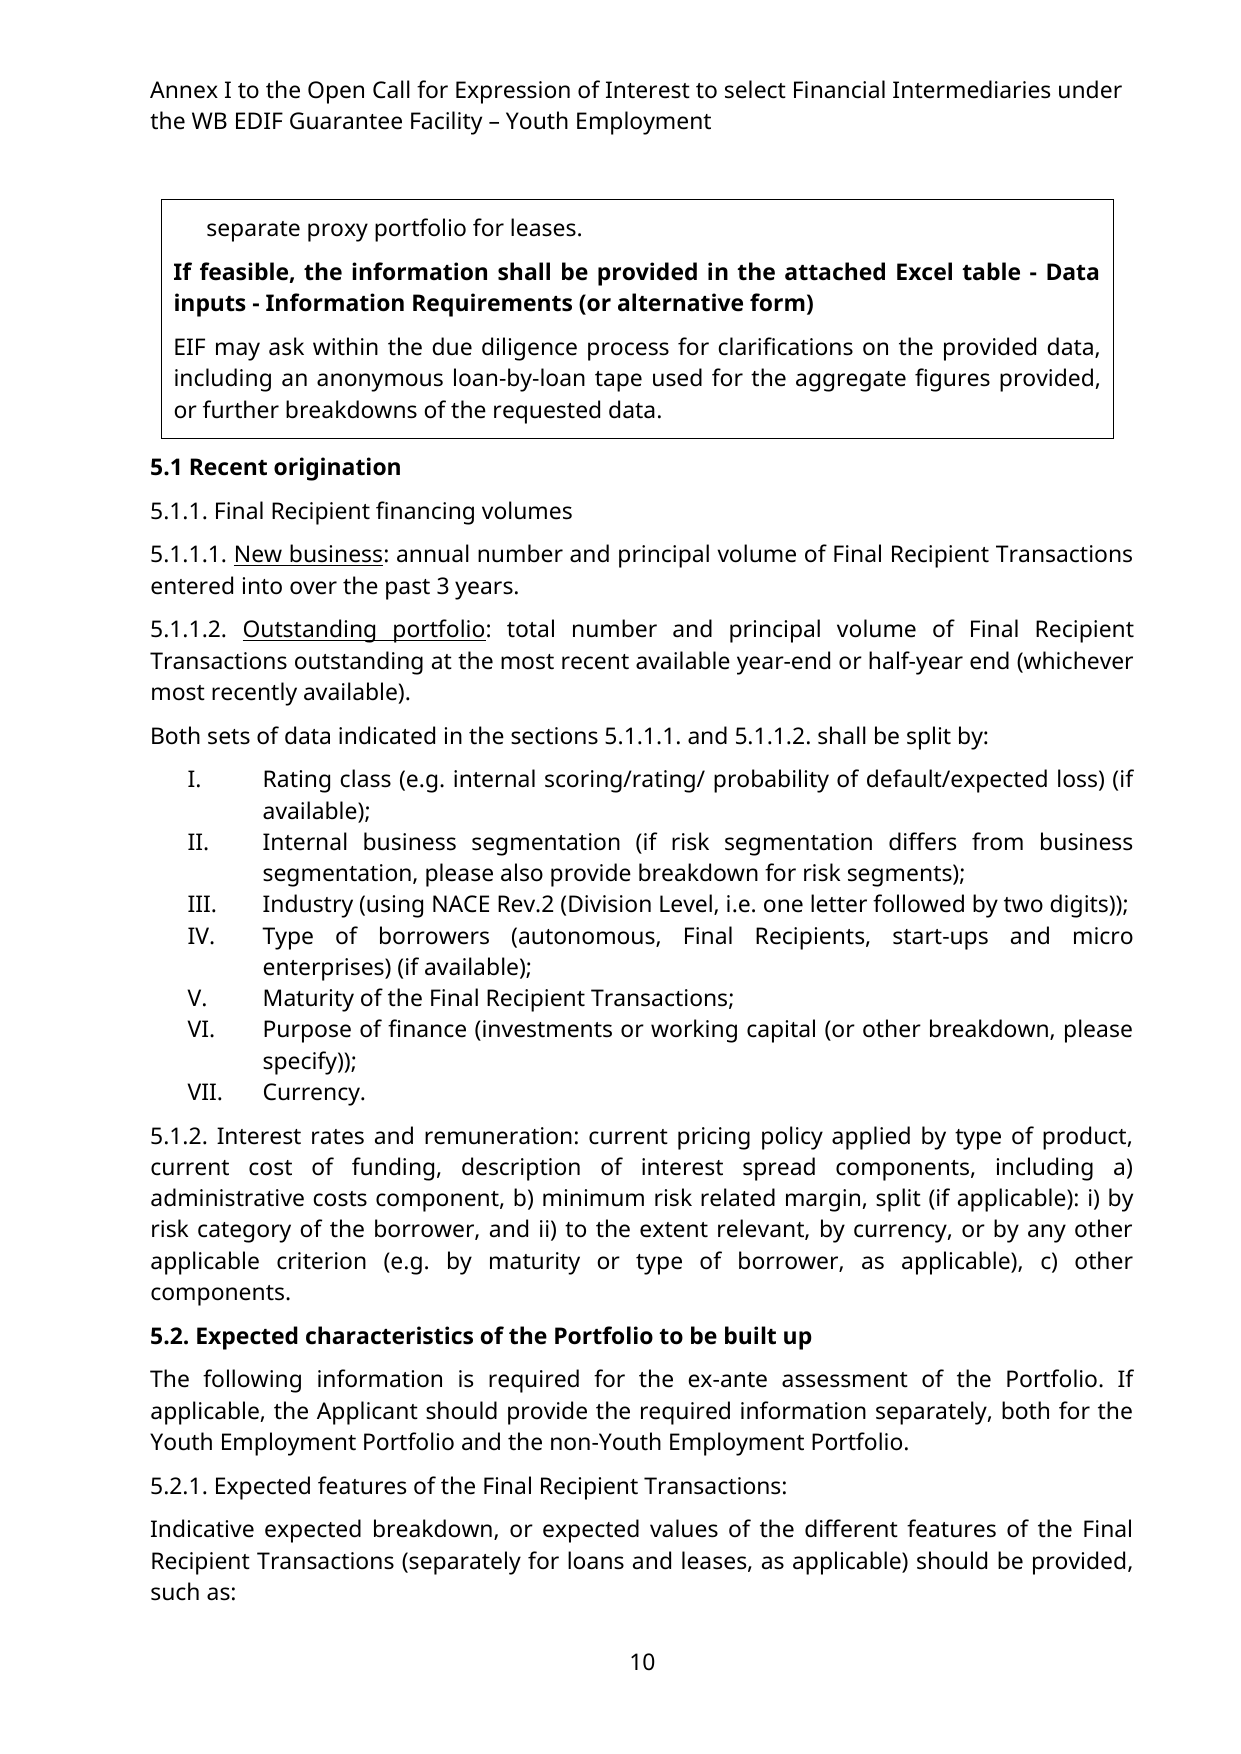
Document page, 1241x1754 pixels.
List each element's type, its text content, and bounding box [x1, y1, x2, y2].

text 5.1.1. Final Recipient financing volumes [150, 495, 1134, 526]
text 5.1.2. Interest rates and remuneration: current pricing policy applied by type of product, current cost of funding, description of interest spread components, including a) administrative costs component, b) minimum risk related margin, split (if applicable): i) by risk category of the borrower, and ii) to the extent relevant, by currency, or by any other applicable criterion (e.g. by maturity or type of borrower, as applicable), c) other components. [150, 1120, 1134, 1307]
text 5.1.1.2. Outstanding portfolio: total number and principal volume of Final Recipient Transactions outstanding at the most recent available year-end or half-year end (whichever most recently available). [150, 613, 1134, 707]
text 5.1.1.1. New business: annual number and principal volume of Final Recipient Transactions entered into over the past 3 years. [150, 538, 1134, 601]
text The following information is required for the ex-ante assessment of the Portfolio. If applicable, the Applicant should provide the required information separately, both for the Youth Employment Portfolio and the non-Youth Employment Portfolio. [150, 1363, 1134, 1457]
list Internal business segmentation (if risk segmentation differs from business segmentation, please also provide breakdown for risk segments); [187, 826, 1134, 888]
text Both sets of data indicated in the sections 5.1.1.1. and 5.1.1.2. shall be split by: [150, 720, 1134, 751]
list Currency. [187, 1076, 1134, 1107]
text 5.1 Recent origination [150, 451, 1134, 482]
text 5.2. Expected characteristics of the Portfolio to be built up [150, 1320, 1134, 1351]
list Rating class (e.g. internal scoring/rating/ probability of default/expected loss) (if available); [187, 763, 1134, 826]
list Purpose of finance (investments or working capital (or other breakdown, please specify)); [187, 1013, 1134, 1076]
list Type of borrowers (autonomous, Final Recipients, start-ups and micro enterprises) (if available); [187, 920, 1134, 982]
text 5.2.1. Expected features of the Final Recipient Transactions: [150, 1470, 1134, 1501]
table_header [162, 200, 1113, 437]
list Industry (using NACE Rev.2 (Division Level, i.e. one letter followed by two digits)); [187, 888, 1134, 920]
list Maturity of the Final Recipient Transactions; [187, 982, 1134, 1013]
text Indicative expected breakdown, or expected values of the different features of the Final Recipient Transactions (separately for loans and leases, as applicable) should be provided, such as: [150, 1513, 1134, 1607]
